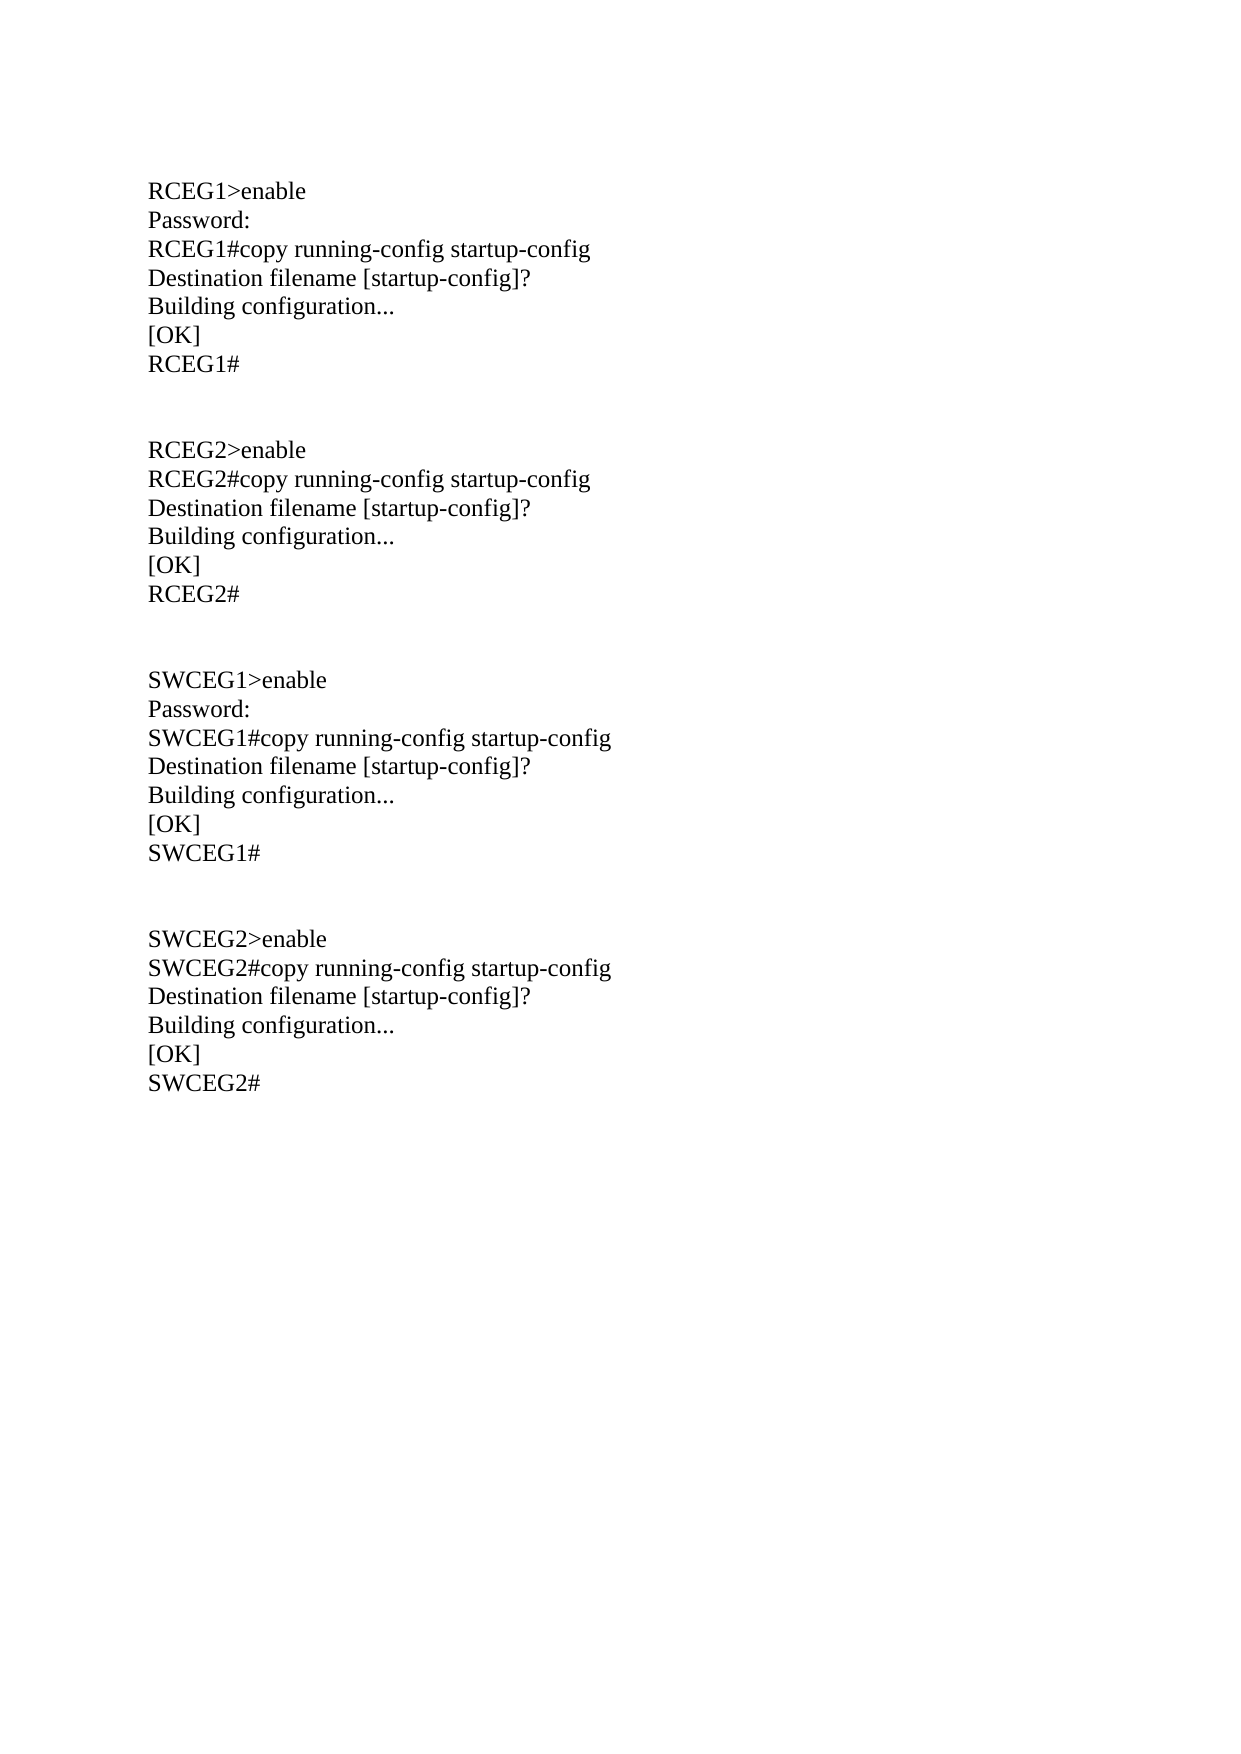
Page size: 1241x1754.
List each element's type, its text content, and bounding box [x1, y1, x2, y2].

text SWCEG1>enable [148, 665, 1093, 694]
text RCEG1>enable [148, 176, 1093, 205]
text [OK] [148, 1039, 1093, 1068]
text [OK] [148, 550, 1093, 579]
text SWCEG2#copy running-config startup-config [148, 953, 1093, 981]
text RCEG2# [148, 579, 1093, 608]
text SWCEG2>enable [148, 924, 1093, 953]
text Building configuration... [148, 780, 1093, 809]
text Building configuration... [148, 1010, 1093, 1039]
text Destination filename [startup-config]? [148, 981, 1093, 1010]
text Building configuration... [148, 291, 1093, 320]
text [OK] [148, 320, 1093, 349]
text RCEG2#copy running-config startup-config [148, 464, 1093, 493]
text Destination filename [startup-config]? [148, 493, 1093, 521]
text Password: [148, 205, 1093, 234]
text RCEG1#copy running-config startup-config [148, 234, 1093, 263]
text Destination filename [startup-config]? [148, 263, 1093, 291]
text Building configuration... [148, 521, 1093, 550]
text Destination filename [startup-config]? [148, 751, 1093, 780]
text RCEG1# [148, 349, 1093, 378]
text SWCEG1#copy running-config startup-config [148, 723, 1093, 751]
text RCEG2>enable [148, 435, 1093, 464]
text [OK] [148, 809, 1093, 838]
text SWCEG2# [148, 1068, 1093, 1096]
text SWCEG1# [148, 838, 1093, 866]
text Password: [148, 694, 1093, 723]
